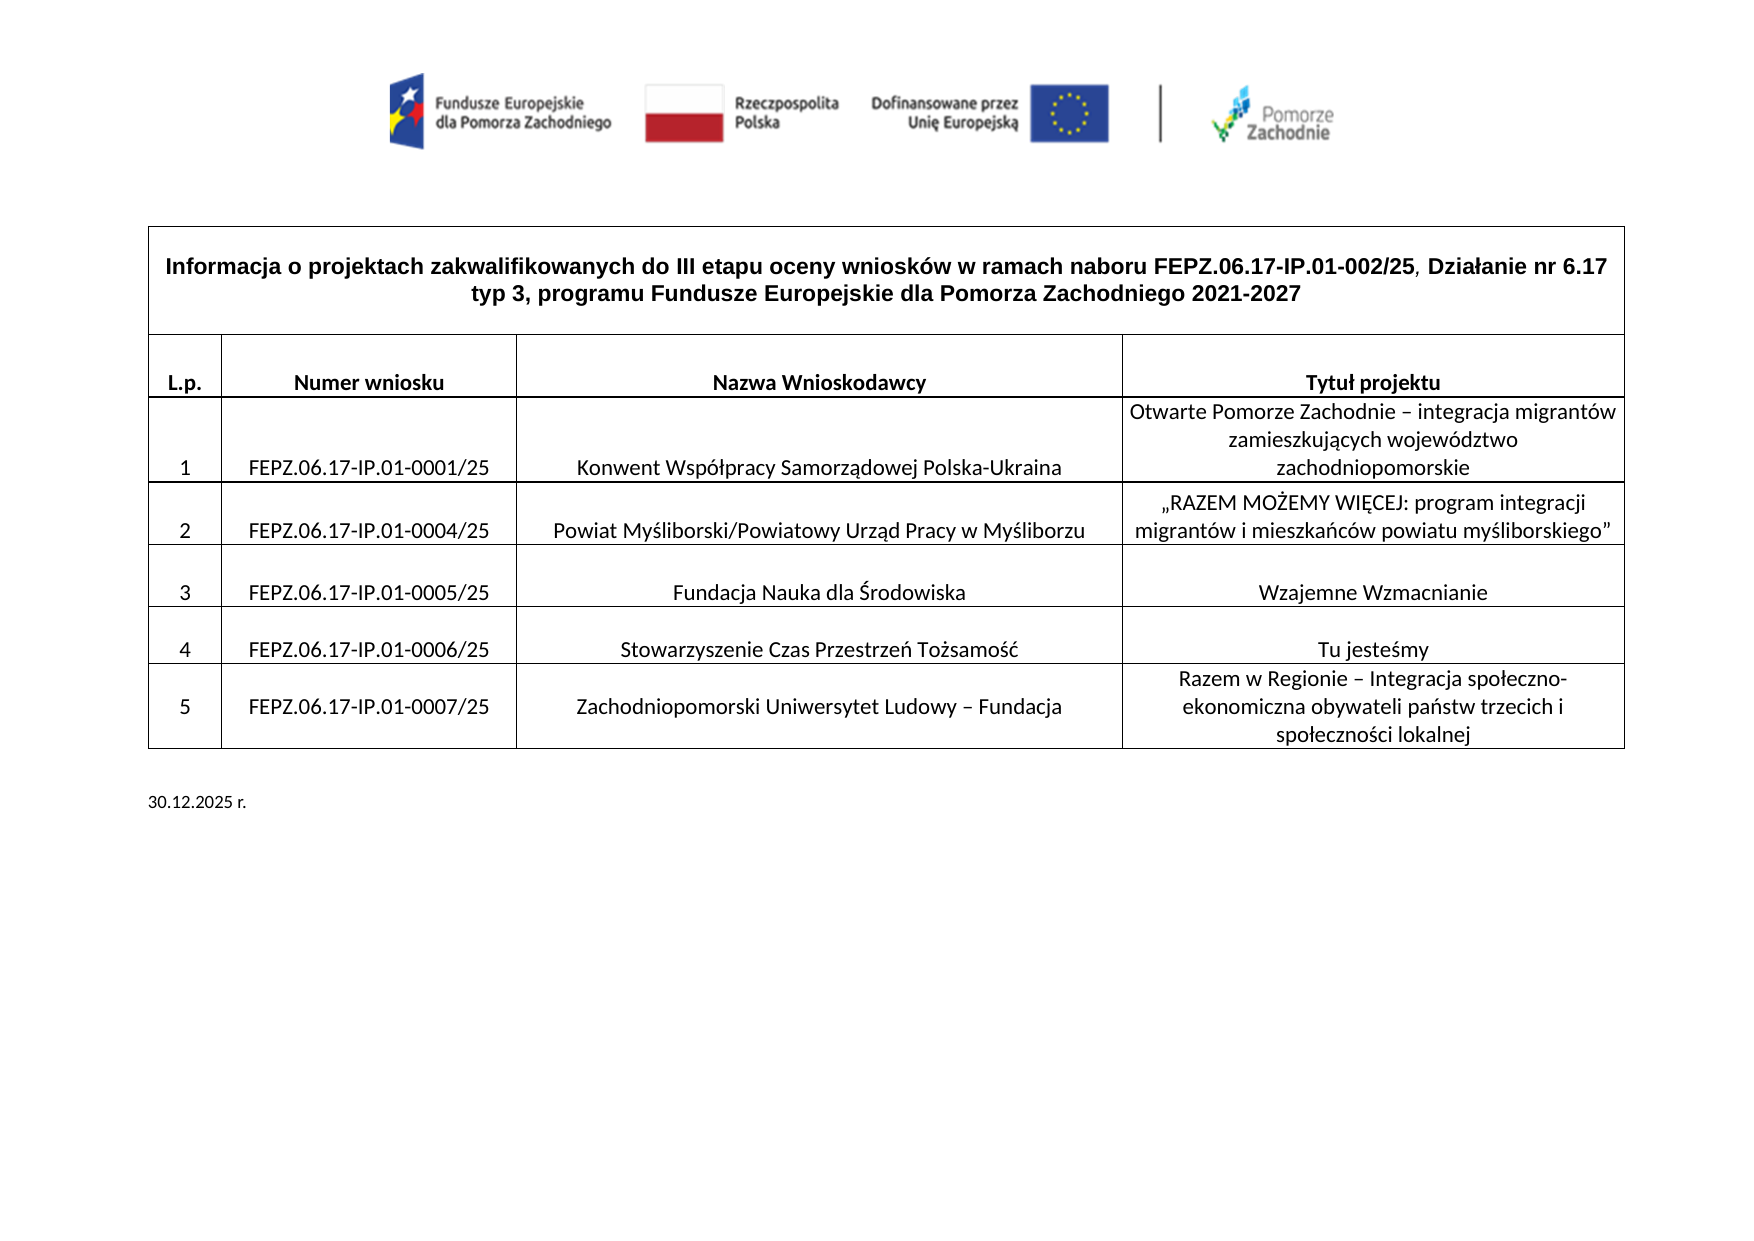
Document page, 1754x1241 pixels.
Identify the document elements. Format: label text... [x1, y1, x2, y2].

table_cell 4 [149, 607, 221, 663]
table_cell Stowarzyszenie Czas Przestrzeń Tożsamość [517, 607, 1122, 663]
table_header Informacja o projektach zakwalifikowanych do III etapu oceny wniosków w ramach naboru FEPZ.06.17-IP.01-002/25, Działanie nr 6.17 typ 3, programu Fundusze Europejskie dla Pomorza Zachodniego 2021-2027 [149, 227, 1624, 334]
table_cell Powiat Myśliborski/Powiatowy Urząd Pracy w Myśliborzu [517, 483, 1122, 544]
table_cell Numer wniosku [222, 335, 516, 396]
table_cell Wzajemne Wzmacnianie [1123, 545, 1624, 606]
table_cell FEPZ.06.17-IP.01-0004/25 [222, 483, 516, 544]
table_cell FEPZ.06.17-IP.01-0006/25 [222, 607, 516, 663]
table_cell Konwent Współpracy Samorządowej Polska-Ukraina [517, 398, 1122, 481]
table_cell Nazwa Wnioskodawcy [517, 335, 1122, 396]
table_cell 3 [149, 545, 221, 606]
table_cell Fundacja Nauka dla Środowiska [517, 545, 1122, 606]
table_cell Tytuł projektu [1123, 335, 1624, 396]
table_cell L.p. [149, 335, 221, 396]
table_cell Zachodniopomorski Uniwersytet Ludowy – Fundacja [517, 664, 1122, 748]
table_cell Razem w Regionie – Integracja społeczno-ekonomiczna obywateli państw trzecich i społeczności lokalnej [1123, 664, 1624, 748]
table_cell FEPZ.06.17-IP.01-0001/25 [222, 398, 516, 481]
table_cell FEPZ.06.17-IP.01-0005/25 [222, 545, 516, 606]
text 30.12.2025 r. [148, 790, 1577, 813]
table_cell Otwarte Pomorze Zachodnie – integracja migrantów zamieszkujących województwo zachodniopomorskie [1123, 398, 1624, 481]
picture [389, 73, 1335, 151]
table_cell „RAZEM MOŻEMY WIĘCEJ: program integracji migrantów i mieszkańców powiatu myśliborskiego” [1123, 483, 1624, 544]
table_cell Tu jesteśmy [1123, 607, 1624, 663]
table_cell FEPZ.06.17-IP.01-0007/25 [222, 664, 516, 748]
table_cell 2 [149, 483, 221, 544]
table_cell 5 [149, 664, 221, 748]
table_cell 1 [149, 398, 221, 481]
